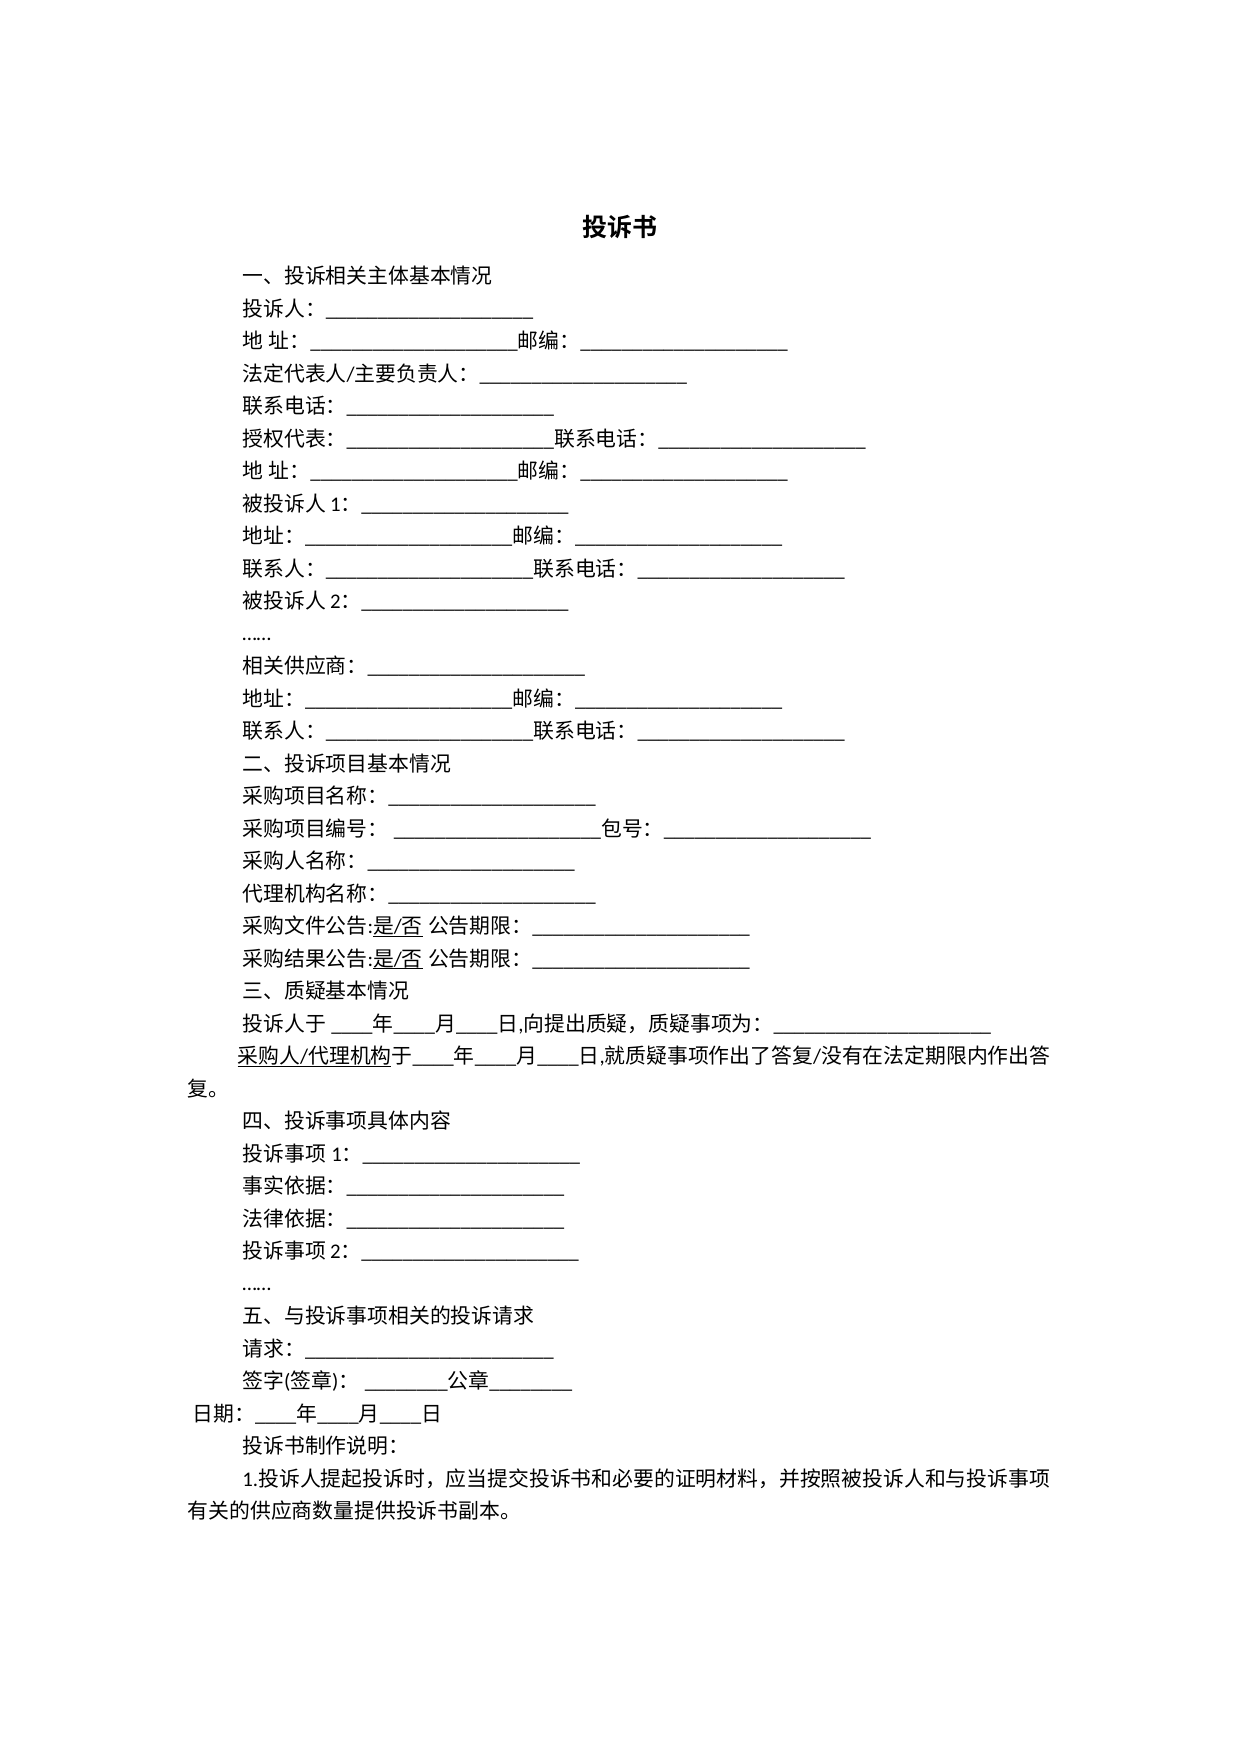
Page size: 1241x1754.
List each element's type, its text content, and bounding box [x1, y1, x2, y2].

text 投诉书 [187, 194, 1053, 259]
text 二、投诉项目基本情况 [187, 747, 1053, 779]
text 授权代表：____________________联系电话：____________________ [187, 422, 1053, 454]
text …… [187, 1267, 1053, 1299]
text 地 址：____________________邮编：____________________ [187, 454, 1053, 487]
text 法定代表人/主要负责人：____________________ [187, 357, 1053, 389]
text 被投诉人2：____________________ [187, 584, 1053, 617]
text 被投诉人1：____________________ [187, 487, 1053, 519]
text 相关供应商：_____________________ [187, 649, 1053, 682]
text 采购项目编号： ____________________包号：____________________ [187, 812, 1053, 844]
text 投诉事项2：_____________________ [187, 1234, 1053, 1267]
text 地址：____________________邮编：____________________ [187, 519, 1053, 552]
text …… [187, 617, 1053, 649]
text 代理机构名称：____________________ [187, 877, 1053, 909]
text 联系电话：____________________ [187, 389, 1053, 422]
text 投诉人：____________________ [187, 292, 1053, 324]
text 投诉书制作说明： [187, 1429, 1053, 1462]
text 法律依据：_____________________ [187, 1202, 1053, 1234]
text 四、投诉事项具体内容 [187, 1104, 1053, 1137]
text 投诉事项 1：_____________________ [187, 1137, 1053, 1169]
text 日期：____年____月____日 [187, 1397, 1053, 1429]
text 采购结果公告:是/否 公告期限：_____________________ [187, 942, 1053, 974]
text 三、质疑基本情况 [187, 974, 1053, 1007]
text 地址：____________________邮编：____________________ [187, 682, 1053, 714]
text 采购人/代理机构于____年____月____日,就质疑事项作出了答复/没有在法定期限内作出答复。 [187, 1039, 1053, 1104]
text 请求：________________________ [187, 1332, 1053, 1364]
text 采购项目名称：____________________ [187, 779, 1053, 812]
text 采购人名称：____________________ [187, 844, 1053, 877]
text 投诉人于 ____年____月____日,向提出质疑，质疑事项为：_____________________ [187, 1007, 1053, 1039]
text 签字(签章)： ________公章________ [187, 1364, 1053, 1397]
text 1.投诉人提起投诉时，应当提交投诉书和必要的证明材料，并按照被投诉人和与投诉事项有关的供应商数量提供投诉书副本。 [187, 1462, 1053, 1527]
text 五、与投诉事项相关的投诉请求 [187, 1299, 1053, 1332]
text 联系人：____________________联系电话：____________________ [187, 714, 1053, 747]
text 联系人：____________________联系电话：____________________ [187, 552, 1053, 584]
text 采购文件公告:是/否 公告期限：_____________________ [187, 909, 1053, 942]
text 事实依据：_____________________ [187, 1169, 1053, 1202]
text 一、投诉相关主体基本情况 [187, 259, 1053, 292]
text 地 址：____________________邮编：____________________ [187, 324, 1053, 357]
